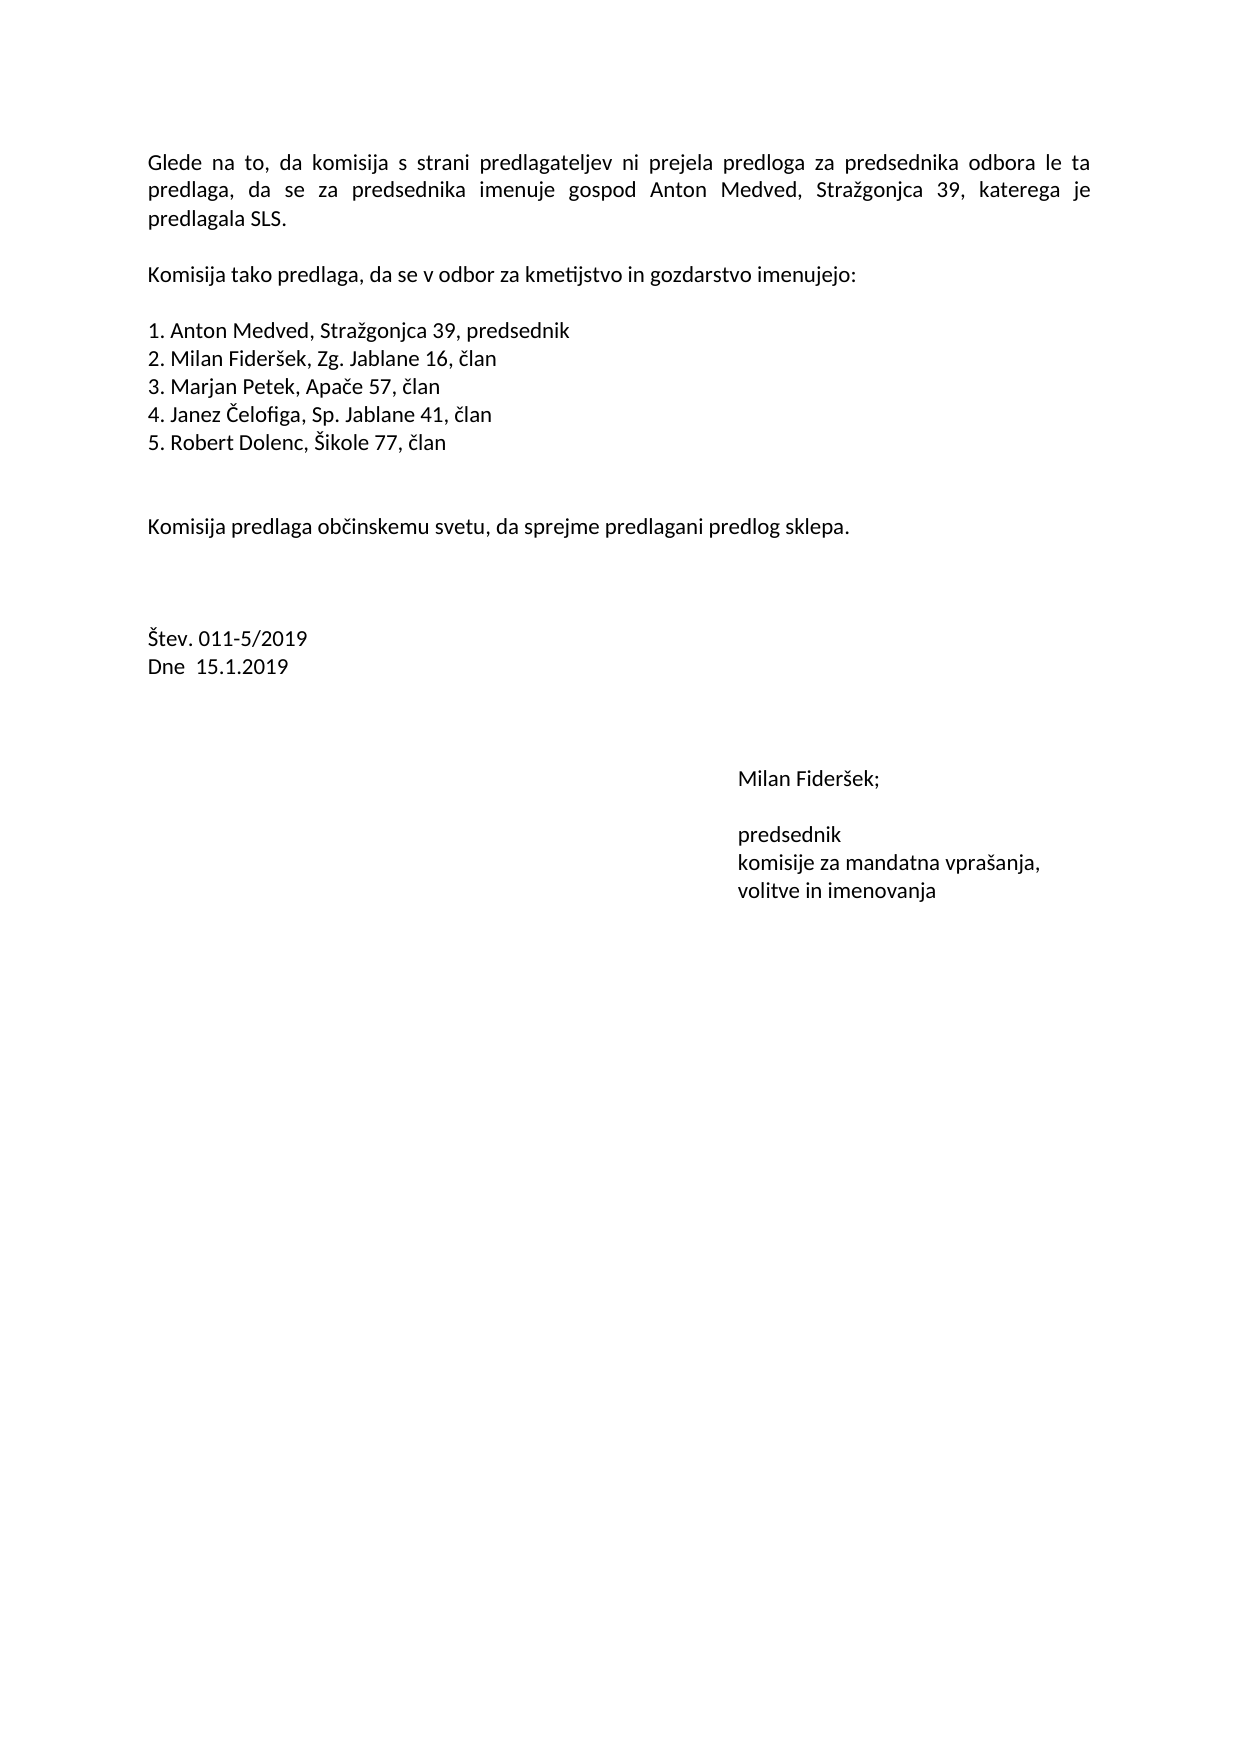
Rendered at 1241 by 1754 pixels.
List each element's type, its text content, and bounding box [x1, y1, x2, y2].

text Štev. 011-5/2019 [148, 624, 1093, 652]
text Komisija predlaga občinskemu svetu, da sprejme predlagani predlog sklepa. [148, 512, 1093, 540]
text volitve in imenovanja [148, 876, 1093, 904]
text 3. Marjan Petek, Apače 57, član [148, 372, 1093, 400]
text 5. Robert Dolenc, Šikole 77, član [148, 428, 1093, 456]
text Glede na to, da komisija s strani predlagateljev ni prejela predloga za predsednika odbora le ta predlaga, da se za predsednika imenuje gospod Anton Medved, Stražgonjca 39, katerega je predlagala SLS. [148, 148, 1093, 232]
text 1. Anton Medved, Stražgonjca 39, predsednik [148, 316, 1093, 344]
text 2. Milan Fideršek, Zg. Jablane 16, član [148, 344, 1093, 372]
text Komisija tako predlaga, da se v odbor za kmetijstvo in gozdarstvo imenujejo: [148, 260, 1093, 288]
text komisije za mandatna vprašanja, [148, 848, 1093, 876]
text predsednik [148, 820, 1093, 848]
text 4. Janez Čelofiga, Sp. Jablane 41, član [148, 400, 1093, 428]
text Milan Fideršek; [148, 764, 1093, 792]
text Dne 15.1.2019 [148, 652, 1093, 680]
